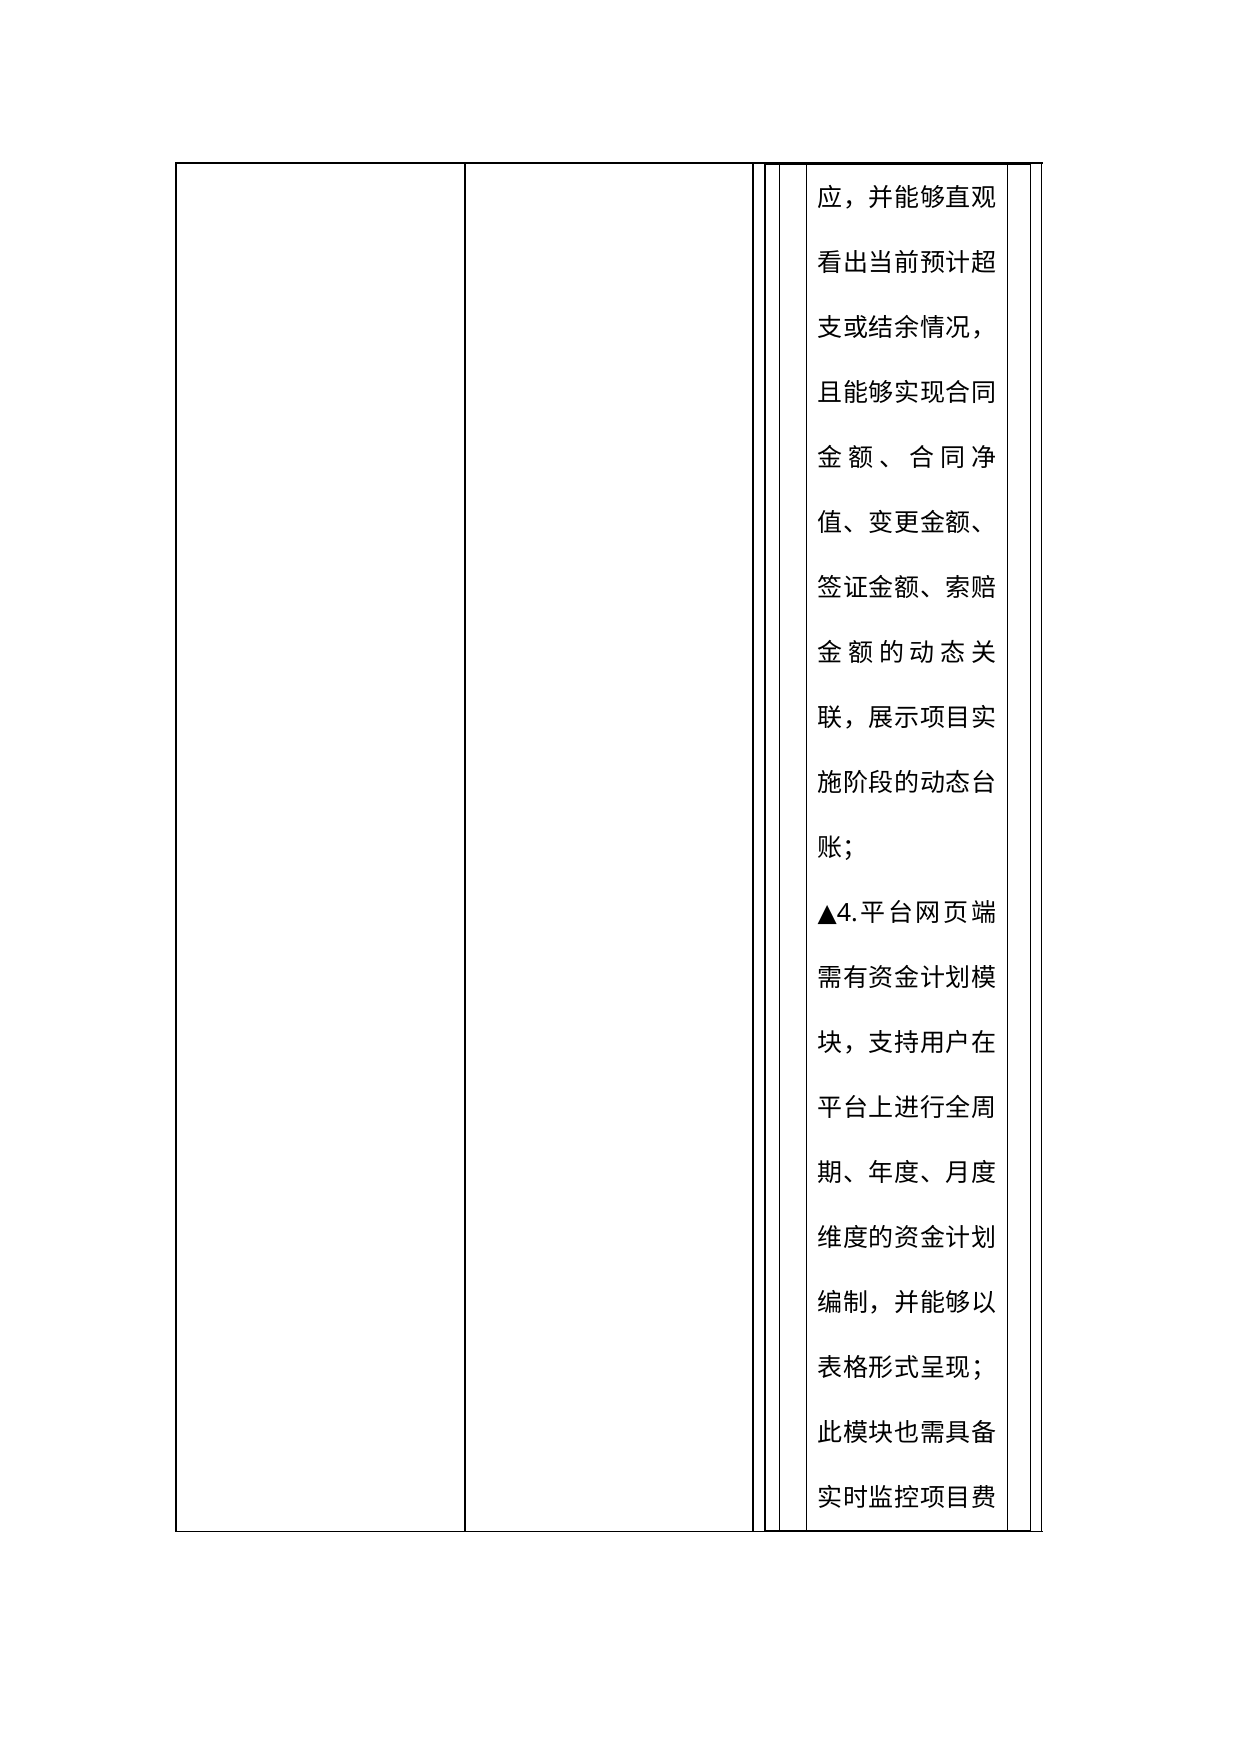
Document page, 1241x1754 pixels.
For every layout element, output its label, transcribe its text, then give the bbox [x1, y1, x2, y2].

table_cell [766, 165, 779, 1530]
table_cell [780, 165, 806, 1530]
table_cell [807, 165, 1007, 1530]
table_cell [466, 164, 752, 1531]
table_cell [754, 164, 764, 1531]
table_cell 1 [177, 164, 464, 1531]
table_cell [1008, 165, 1030, 1530]
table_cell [1031, 164, 1041, 1531]
